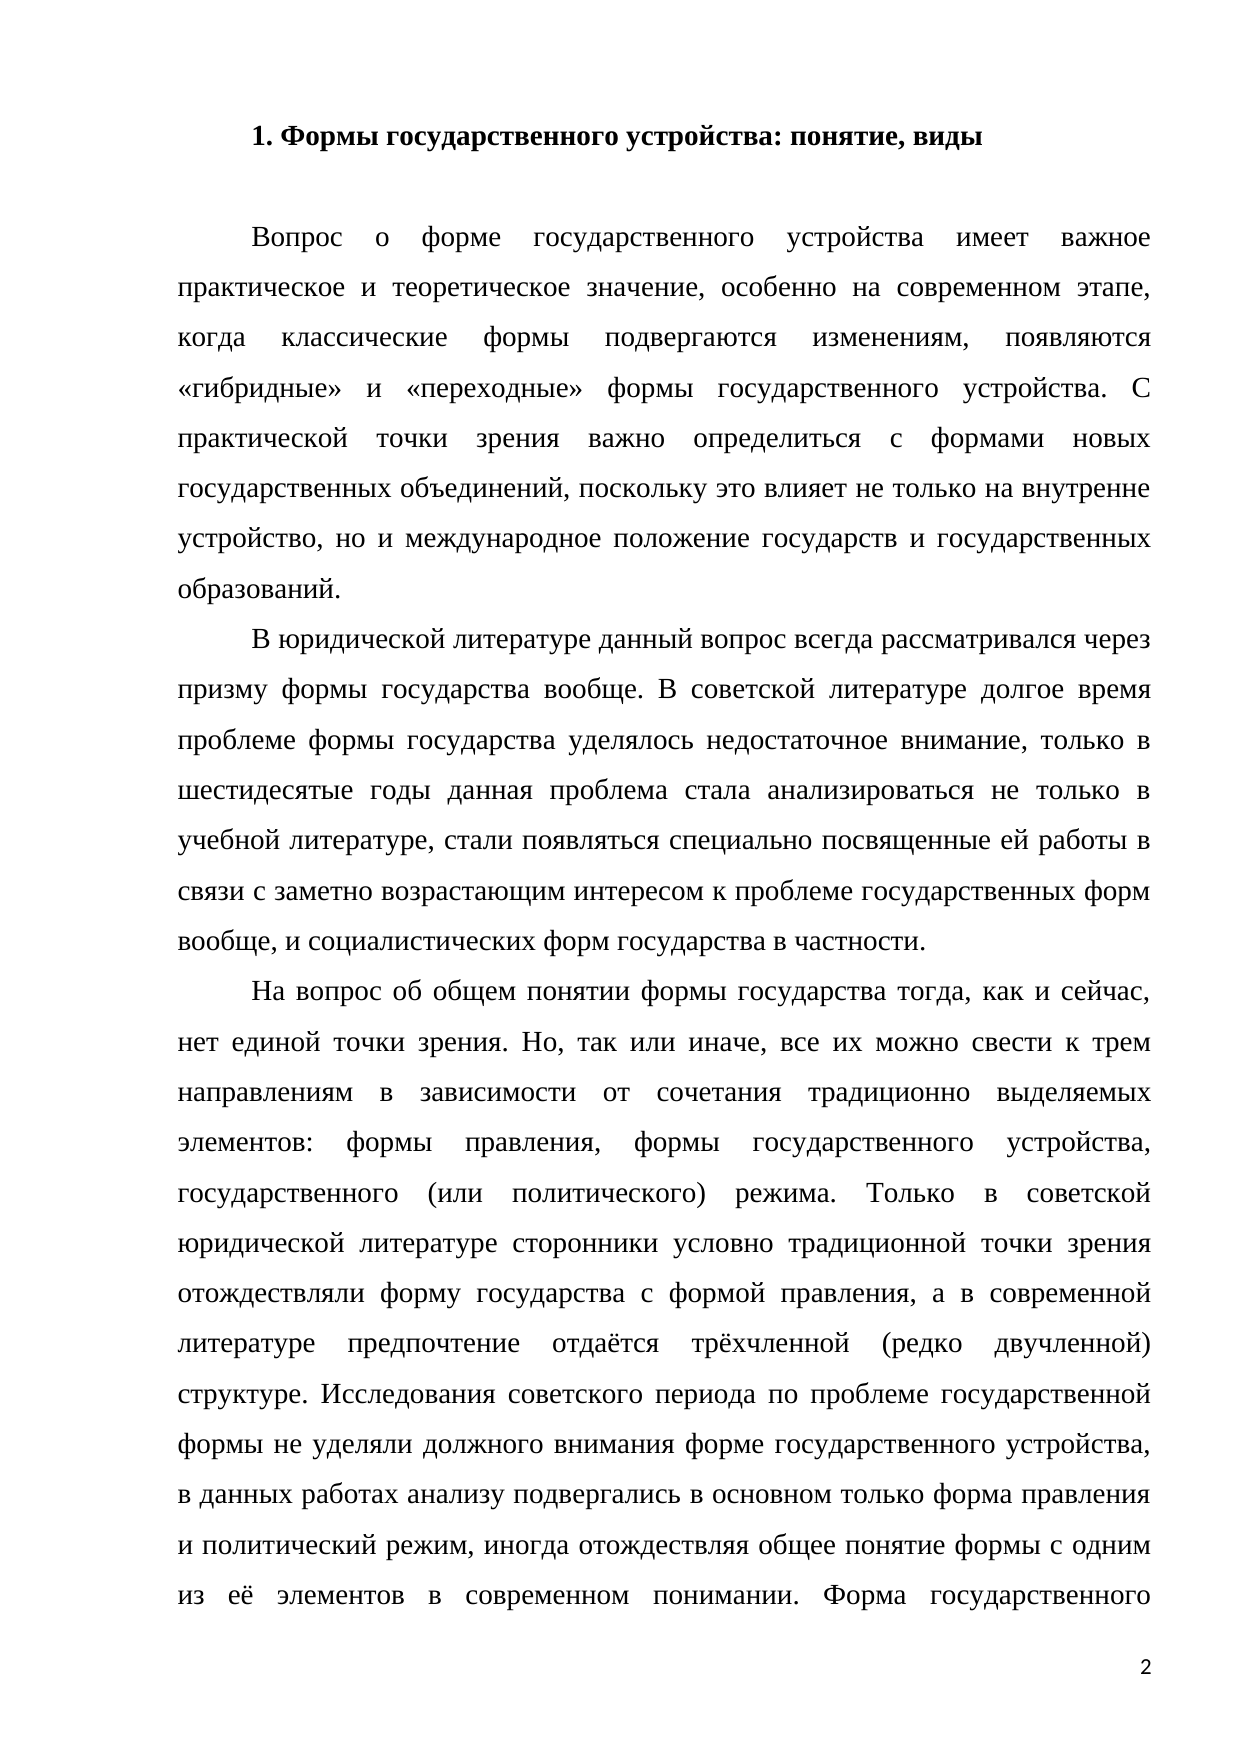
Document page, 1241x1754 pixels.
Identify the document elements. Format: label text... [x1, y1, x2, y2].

text В юридической литературе данный вопрос всегда рассматривался через призму формы государства вообще. В советской литературе долгое время проблеме формы государства уделялось недостаточное внимание, только в шестидесятые годы данная проблема стала анализироваться не только в учебной литературе, стали появляться специально посвященные ей работы в связи с заметно возрастающим интересом к проблеме государственных форм вообще, и социалистических форм государства в частности. [177, 621, 1152, 957]
text 1. Формы государственного устройства: понятие, виды [177, 118, 1152, 152]
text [177, 973, 1152, 1611]
text Вопрос о форме государственного устройства имеет важное практическое и теоретическое значение, особенно на современном этапе, когда классические формы подвергаются изменениям, появляются «гибридные» и «переходные» формы государственного устройства. С практической точки зрения важно определиться с формами новых государственных объединений, поскольку это влияет не только на внутренне устройство, но и международное положение государств и государственных образований. [177, 219, 1152, 604]
